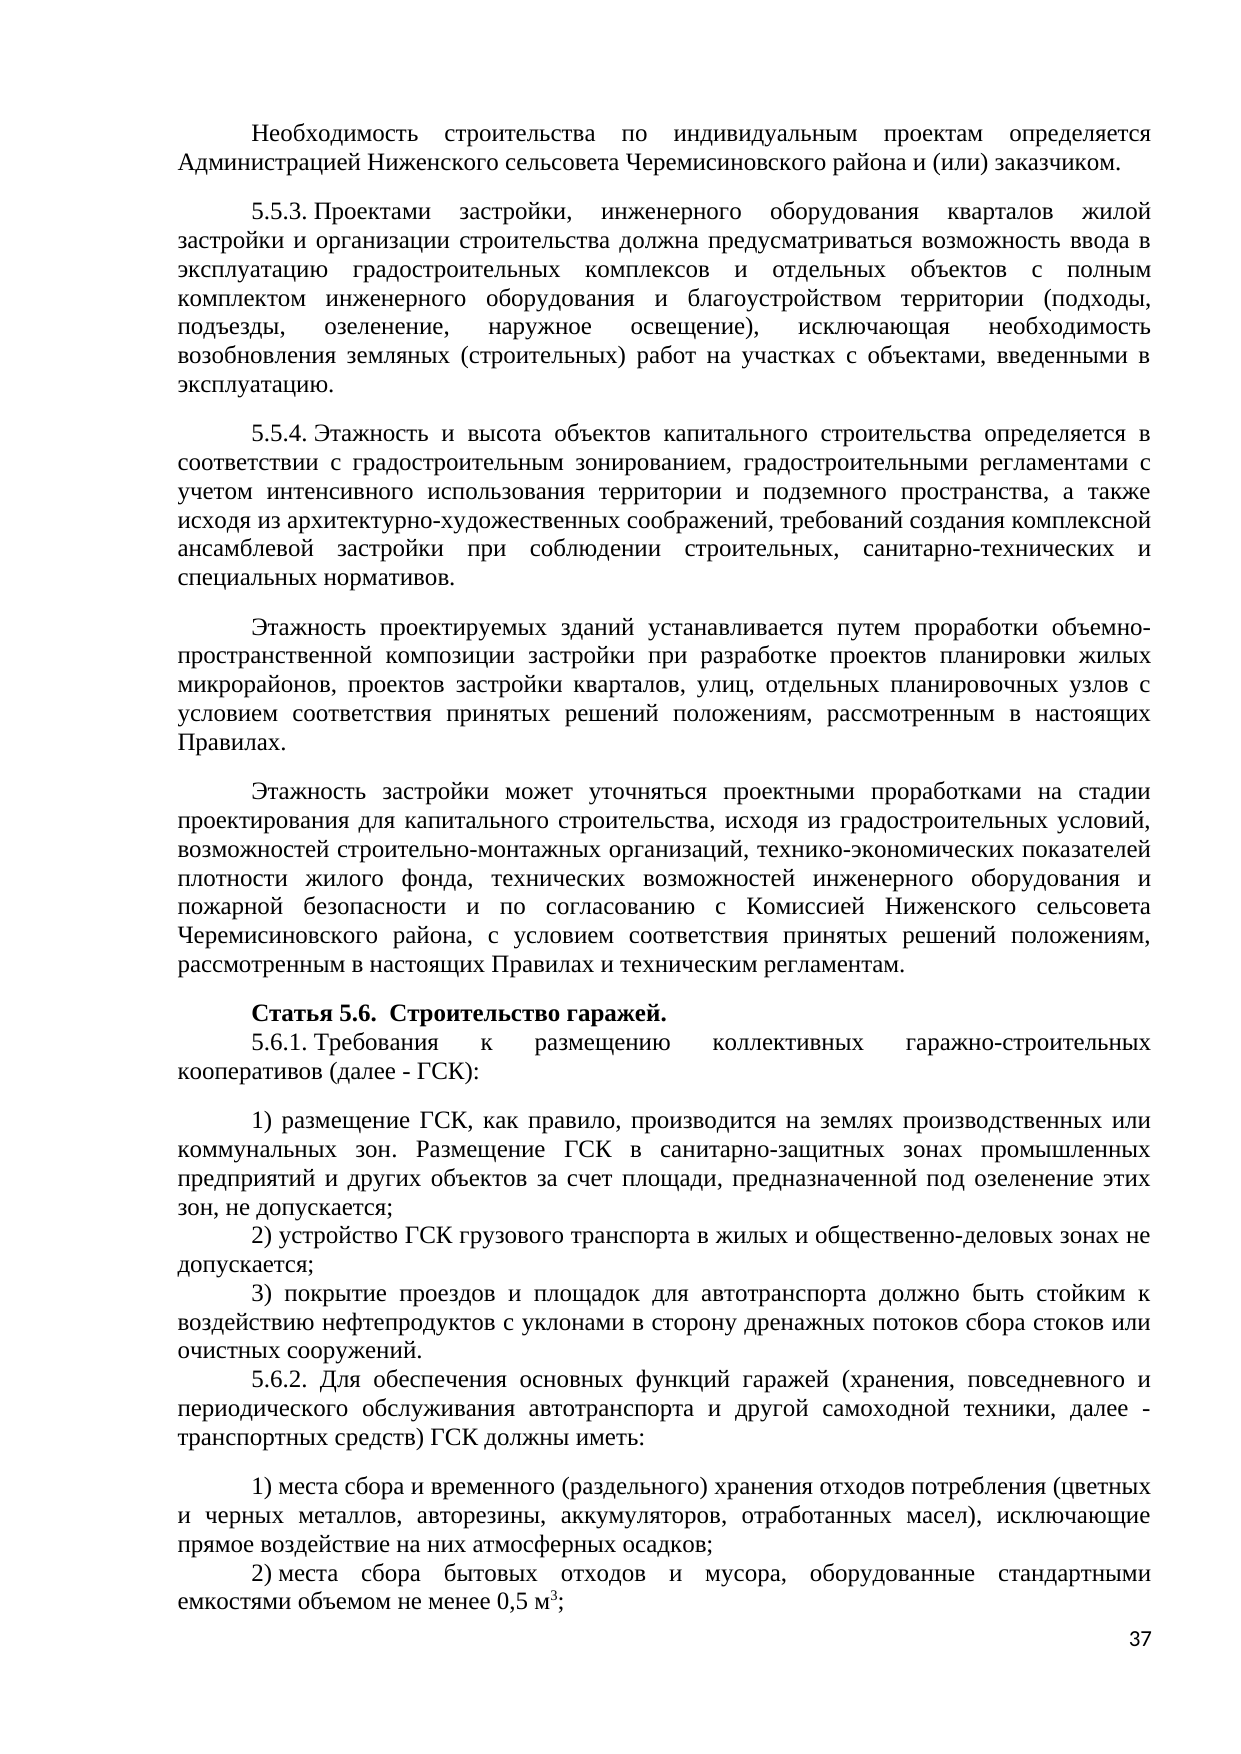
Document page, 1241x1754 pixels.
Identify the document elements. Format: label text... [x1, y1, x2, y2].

text 5.5.3. Проектами застройки, инженерного оборудования кварталов жилой застройки и организации строительства должна предусматриваться возможность ввода в эксплуатацию градостроительных комплексов и отдельных объектов с полным комплектом инженерного оборудования и благоустройством территории (подходы, подъезды, озеленение, наружное освещение), исключающая необходимость возобновления земляных (строительных) работ на участках с объектами, введенными в эксплуатацию. [177, 196, 1152, 398]
text Этажность проектируемых зданий устанавливается путем проработки объемно-пространственной композиции застройки при разработке проектов планировки жилых микрорайонов, проектов застройки кварталов, улиц, отдельных планировочных узлов с условием соответствия принятых решений положениям, рассмотренным в настоящих Правилах. [177, 612, 1152, 756]
text 5.5.4. Этажность и высота объектов капитального строительства определяется в соответствии с градостроительным зонированием, градостроительными регламентами с учетом интенсивного использования территории и подземного пространства, а также исходя из архитектурно-художественных соображений, требований создания комплексной ансамблевой застройки при соблюдении строительных, санитарно-технических и специальных нормативов. [177, 418, 1152, 591]
list Строительство гаражей. [177, 998, 1152, 1027]
text Необходимость строительства по индивидуальным проектам определяется Администрацией Ниженского сельсовета Черемисиновского района и (или) заказчиком. [177, 118, 1152, 176]
text 5.6.1. Требования к размещению коллективных гаражно-строительных кооперативов (далее - ГСК): [177, 1027, 1152, 1085]
list 3) покрытие проездов и площадок для автотранспорта должно быть стойким к воздействию нефтепродуктов с уклонами в сторону дренажных потоков сбора стоков или очистных сооружений. [177, 1278, 1152, 1364]
text 5.6.2. Для обеспечения основных функций гаражей (хранения, повседневного и периодического обслуживания автотранспорта и другой самоходной техники, далее - транспортных средств) ГСК должны иметь: [177, 1364, 1152, 1451]
text Этажность застройки может уточняться проектными проработками на стадии проектирования для капитального строительства, исходя из градостроительных условий, возможностей строительно-монтажных организаций, технико-экономических показателей плотности жилого фонда, технических возможностей инженерного оборудования и пожарной безопасности и по согласованию с Комиссией Ниженского сельсовета Черемисиновского района, с условием соответствия принятых решений положениям, рассмотренным в настоящих Правилах и техническим регламентам. [177, 776, 1152, 978]
list 1) размещение ГСК, как правило, производится на землях производственных или коммунальных зон. Размещение ГСК в санитарно-защитных зонах промышленных предприятий и других объектов за счет площади, предназначенной под озеленение этих зон, не допускается; [177, 1106, 1152, 1221]
list 2) места сбора бытовых отходов и мусора, оборудованные стандартными емкостями объемом не менее 0,5 м3; [177, 1558, 1152, 1615]
list 2) устройство ГСК грузового транспорта в жилых и общественно-деловых зонах не допускается; [177, 1221, 1152, 1278]
list 1) места сбора и временного (раздельного) хранения отходов потребления (цветных и черных металлов, авторезины, аккумуляторов, отработанных масел), исключающие прямое воздействие на них атмосферных осадков; [177, 1471, 1152, 1558]
